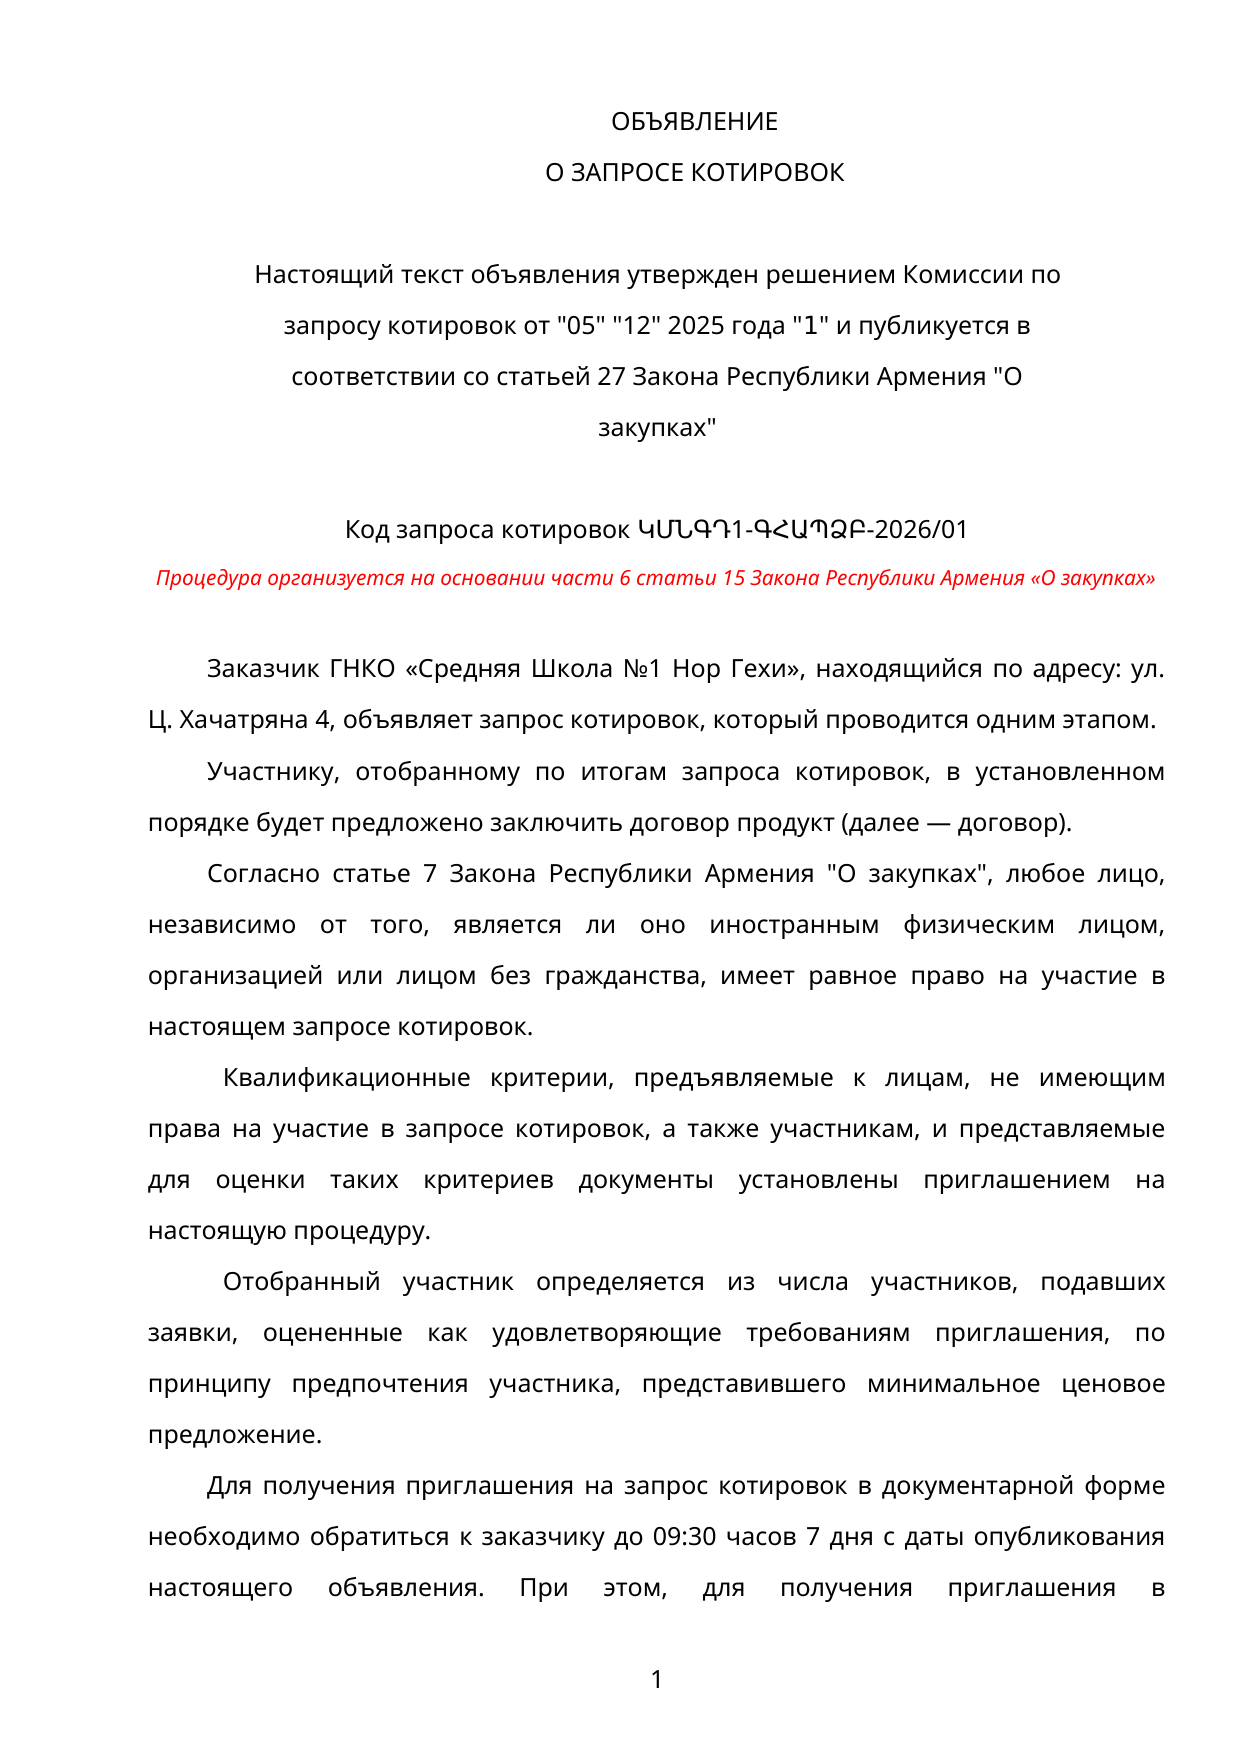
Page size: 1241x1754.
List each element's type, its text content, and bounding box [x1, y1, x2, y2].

text Согласно статье 7 Закона Республики Армения "О закупках", любое лицо, независимо от того, является ли оно иностранным физическим лицом, организацией или лицом без гражданства, имеет равное право на участие в настоящем запросе котировок. [148, 855, 1167, 1042]
text Участнику, отобранному по итогам запроса котировок, в установленном порядке будет предложено заключить договор продукт (далее — договор). [148, 753, 1167, 838]
text Настоящий текст объявления утвержден решением Комиссии по запросу котировок от "05" "12" 2025 года "1" и публикуется в соответствии со статьей 27 Закона Республики Армения "О закупках" [236, 257, 1078, 444]
text ОБЪЯВЛЕНИЕ [148, 103, 1167, 137]
text О ЗАПРОСЕ КОТИРОВОК [148, 154, 1167, 188]
text Отобранный участник определяется из числа участников, подавших заявки, оцененные как удовлетворяющие требованиям приглашения, по принципу предпочтения участника, представившего минимальное ценовое предложение. [148, 1264, 1167, 1451]
text Заказчик ГНКО «Средняя Школа №1 Нор Гехи», находящийся по адресу: ул. Ц. Хачатряна 4, объявляет запрос котировок, который проводится одним этапом. [148, 651, 1167, 736]
text Квалификационные критерии, предъявляемые к лицам, не имеющим права на участие в запросе котировок, а также участникам, и представляемые для оценки таких критериев документы установлены приглашением на настоящую процедуру. [148, 1059, 1167, 1247]
text Код запроса котировок ԿՄՆԳԴ1-ԳՀԱՊՁԲ-2026/01 [148, 512, 1167, 546]
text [148, 1468, 1167, 1604]
text Процедура организуется на основании части 6 статьи 15 Закона Республики Армения «О закупках» [148, 563, 1167, 591]
